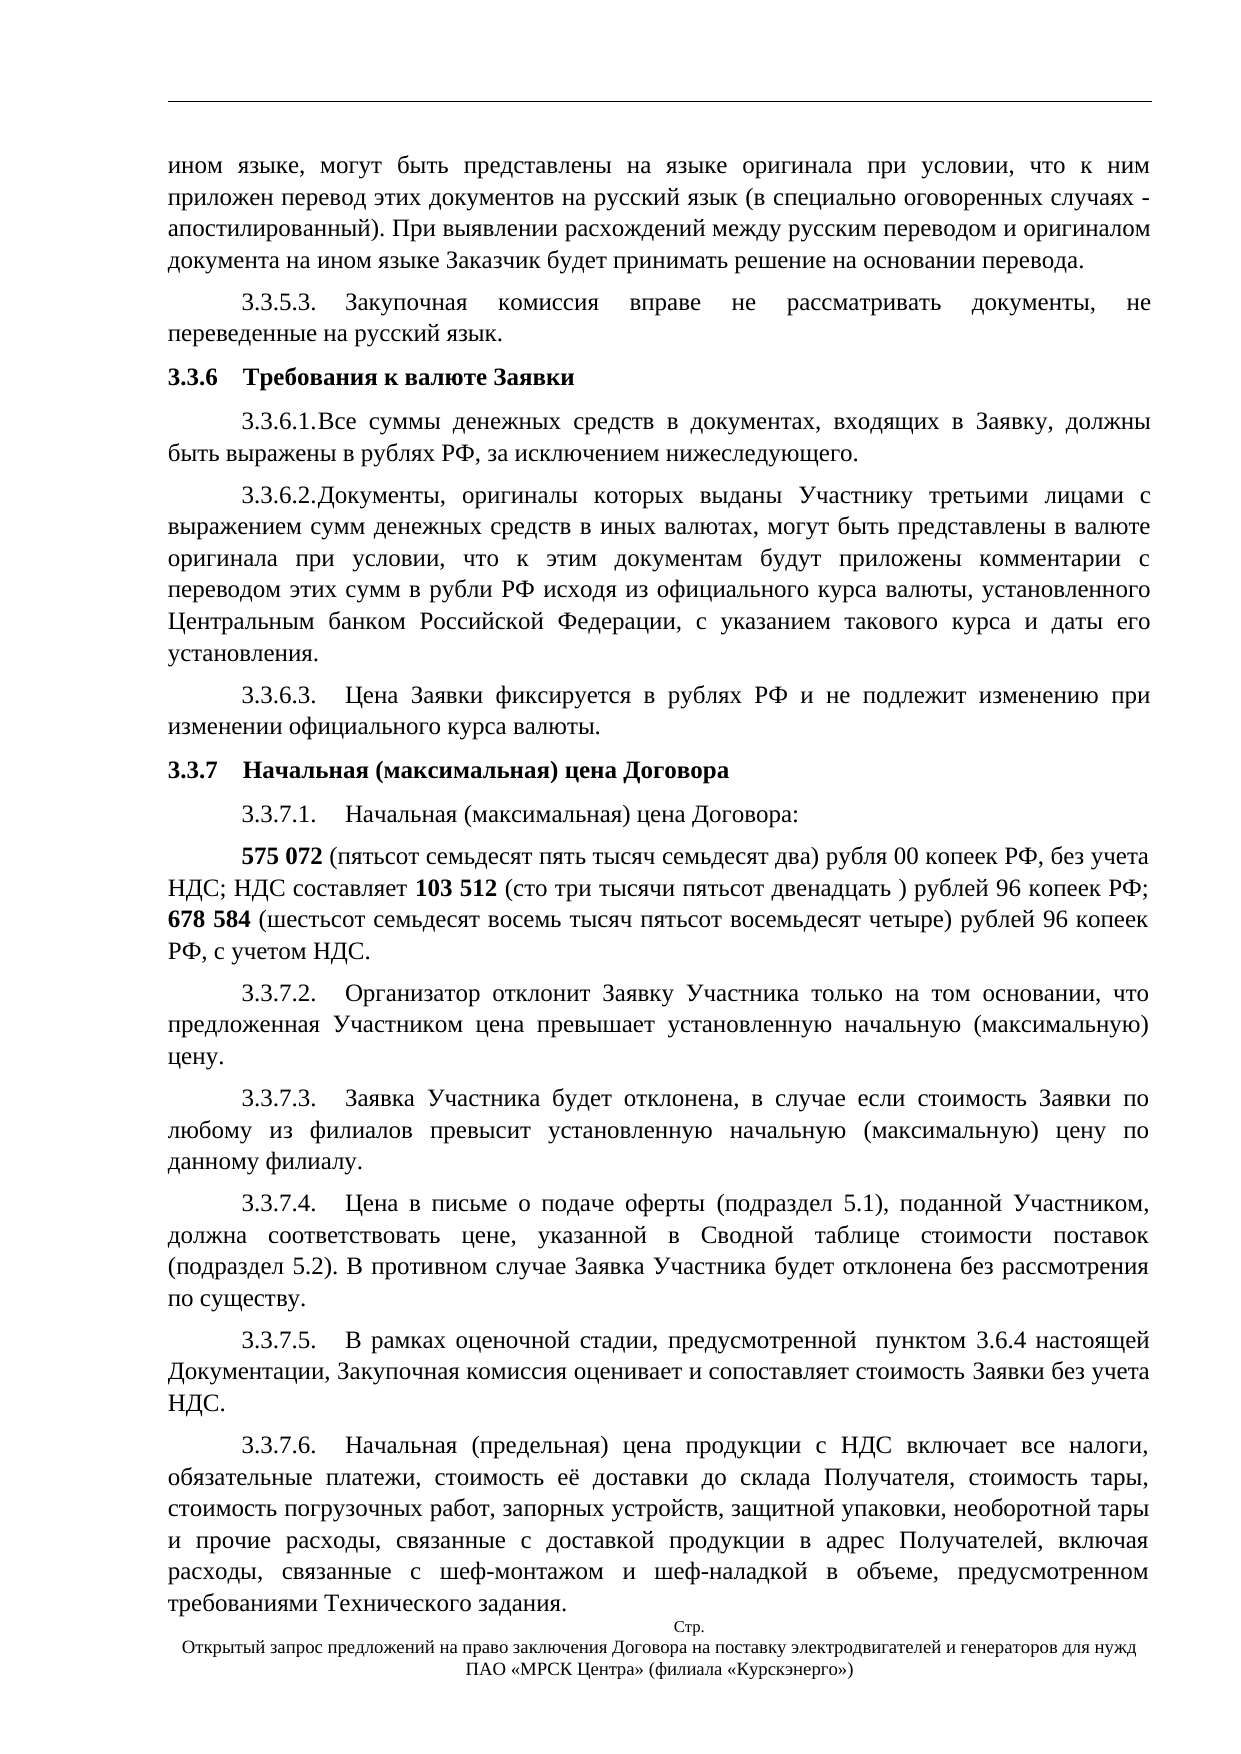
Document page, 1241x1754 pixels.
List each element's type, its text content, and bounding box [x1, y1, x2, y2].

list Документы, оригиналы которых выданы Участнику третьими лицами с выражением сумм денежных средств в иных валютах, могут быть представлены в валюте оригинала при условии, что к этим документам будут приложены комментарии с переводом этих сумм в рубли РФ исходя из официального курса валюты, установленного Центральным банком Российской Федерации, с указанием такового курса и даты его установления. [168, 480, 1152, 666]
list Начальная (предельная) цена продукции с НДС включает все налоги, обязательные платежи, стоимость её доставки до склада Получателя, стоимость тары, стоимость погрузочных работ, запорных устройств, защитной упаковки, необоротной тары и прочие расходы, связанные с доставкой продукции в адрес Получателей, включая расходы, связанные с шеф-монтажом и шеф-наладкой в объеме, предусмотренном требованиями Технического задания. [168, 1430, 1150, 1617]
list Организатор отклонит Заявку Участника только на том основании, что предложенная Участником цена превышает установленную начальную (максимальную) цену. [168, 978, 1150, 1070]
text 575 072 (пятьсот семьдесят пять тысяч семьдесят два) рубля 00 копеек РФ, без учета НДС; НДС составляет 103 512 (сто три тысячи пятьсот двенадцать ) рублей 96 копеек РФ; 678 584 (шестьсот семьдесят восемь тысяч пятьсот восемьдесят четыре) рублей 96 копеек РФ, с учетом НДС. [168, 841, 1150, 965]
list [168, 150, 1152, 273]
list В рамках оценочной стадии, предусмотренной пунктом 3.6.4 настоящей Документации, Закупочная комиссия оценивает и сопоставляет стоимость Заявки без учета НДС. [168, 1325, 1150, 1417]
list Закупочная комиссия вправе не рассматривать документы, не переведенные на русский язык. [168, 287, 1152, 347]
list Цена в письме о подаче оферты (подраздел 5.1), поданной Участником, должна соответствовать цене, указанной в Сводной таблице стоимости поставок (подраздел 5.2). В противном случае Заявка Участника будет отклонена без рассмотрения по существу. [168, 1188, 1150, 1312]
list Заявка Участника будет отклонена, в случае если стоимость Заявки по любому из филиалов превысит установленную начальную (максимальную) цену по данному филиалу. [168, 1083, 1150, 1175]
subtitle Требования к валюте Заявки [168, 362, 1152, 391]
list Начальная (максимальная) цена Договора: [168, 799, 1150, 828]
subtitle Начальная (максимальная) цена Договора [168, 755, 1152, 784]
list Все суммы денежных средств в документах, входящих в Заявку, должны быть выражены в рублях РФ, за исключением нижеследующего. [168, 406, 1152, 467]
list Цена Заявки фиксируется в рублях РФ и не подлежит изменению при изменении официального курса валюты. [168, 680, 1152, 740]
